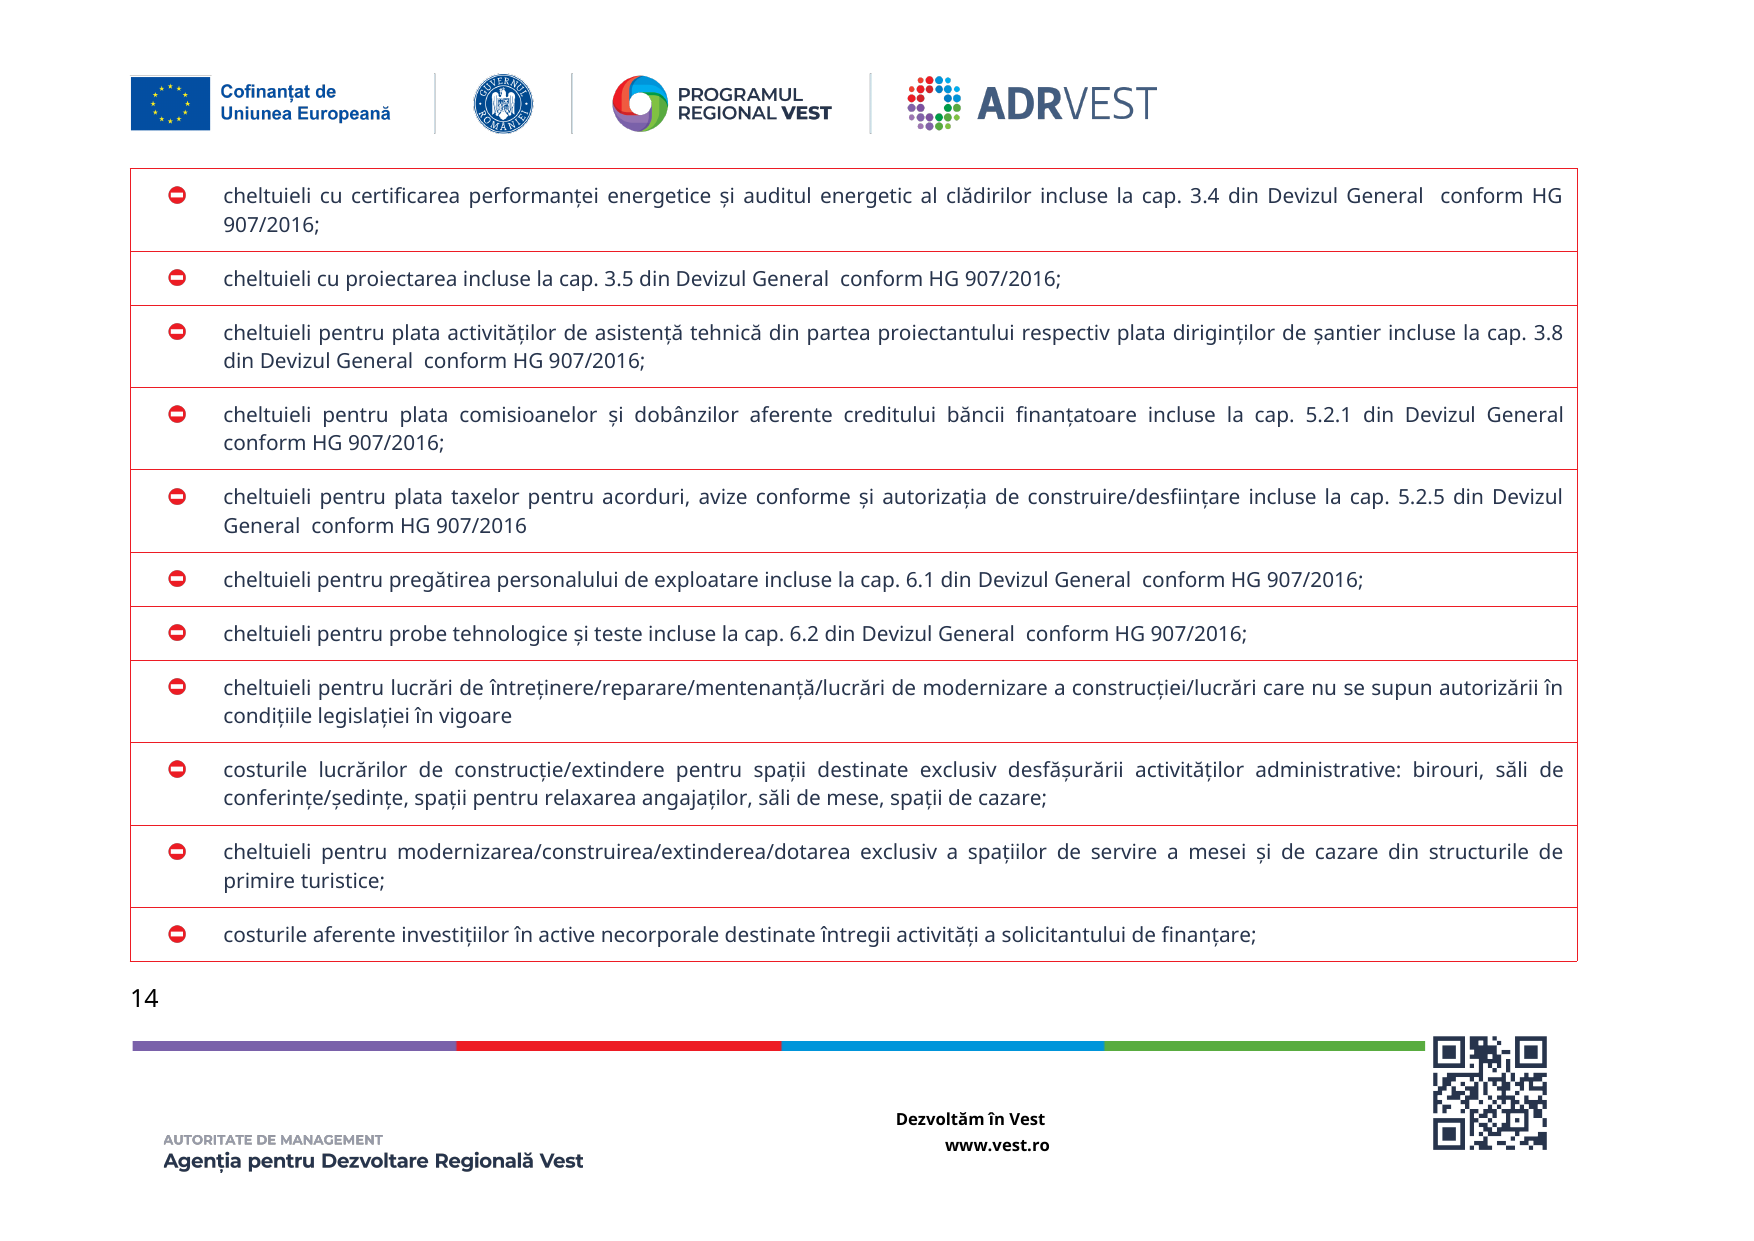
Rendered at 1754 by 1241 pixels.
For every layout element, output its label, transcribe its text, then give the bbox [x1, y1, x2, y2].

table_cell cheltuieli pentru lucrări de întreținere/reparare/mentenanță/lucrări de modernizare a construcției/lucrări care nu se supun autorizării în condițiile legislației în vigoare [131, 661, 1577, 742]
picture [168, 843, 186, 860]
picture [168, 323, 186, 340]
picture [168, 925, 186, 943]
picture [168, 678, 186, 695]
table_cell cheltuieli cu certificarea performanței energetice și auditul energetic al clădirilor incluse la cap. 3.4 din Devizul General conform HG 907/2016; [131, 169, 1577, 251]
picture [168, 624, 186, 641]
table_cell costurile lucrărilor de construcție/extindere pentru spații destinate exclusiv desfășurării activităților administrative: birouri, săli de conferințe/ședințe, spații pentru relaxarea angajaților, săli de mese, spații de cazare; [131, 743, 1577, 824]
picture [168, 405, 186, 423]
picture [1424, 1028, 1555, 1159]
picture [168, 570, 186, 587]
picture [129, 73, 1157, 134]
table_cell cheltuieli pentru plata taxelor pentru acorduri, avize conforme și autorizația de construire/desființare incluse la cap. 5.2.5 din Devizul General conform HG 907/2016 [131, 470, 1577, 552]
table_cell cheltuieli pentru plata comisioanelor și dobânzilor aferente creditului băncii finanțatoare incluse la cap. 5.2.1 din Devizul General conform HG 907/2016; [131, 388, 1577, 469]
table_cell cheltuieli pentru plata activităților de asistență tehnică din partea proiectantului respectiv plata diriginților de șantier incluse la cap. 3.8 din Devizul General conform HG 907/2016; [131, 306, 1577, 387]
picture [168, 269, 186, 286]
table_cell cheltuieli pentru modernizarea/construirea/extinderea/dotarea exclusiv a spațiilor de servire a mesei și de cazare din structurile de primire turistice; [131, 826, 1577, 907]
table_cell cheltuieli pentru pregătirea personalului de exploatare incluse la cap. 6.1 din Devizul General conform HG 907/2016; [131, 553, 1577, 606]
picture [168, 186, 186, 204]
picture [168, 488, 186, 505]
table_cell cheltuieli cu proiectarea incluse la cap. 3.5 din Devizul General conform HG 907/2016; [131, 252, 1577, 304]
table_cell costurile aferente investițiilor în active necorporale destinate întregii activități a solicitantului de finanțare; [131, 908, 1577, 961]
table_cell cheltuieli pentru probe tehnologice și teste incluse la cap. 6.2 din Devizul General conform HG 907/2016; [131, 607, 1577, 660]
picture [168, 760, 186, 778]
